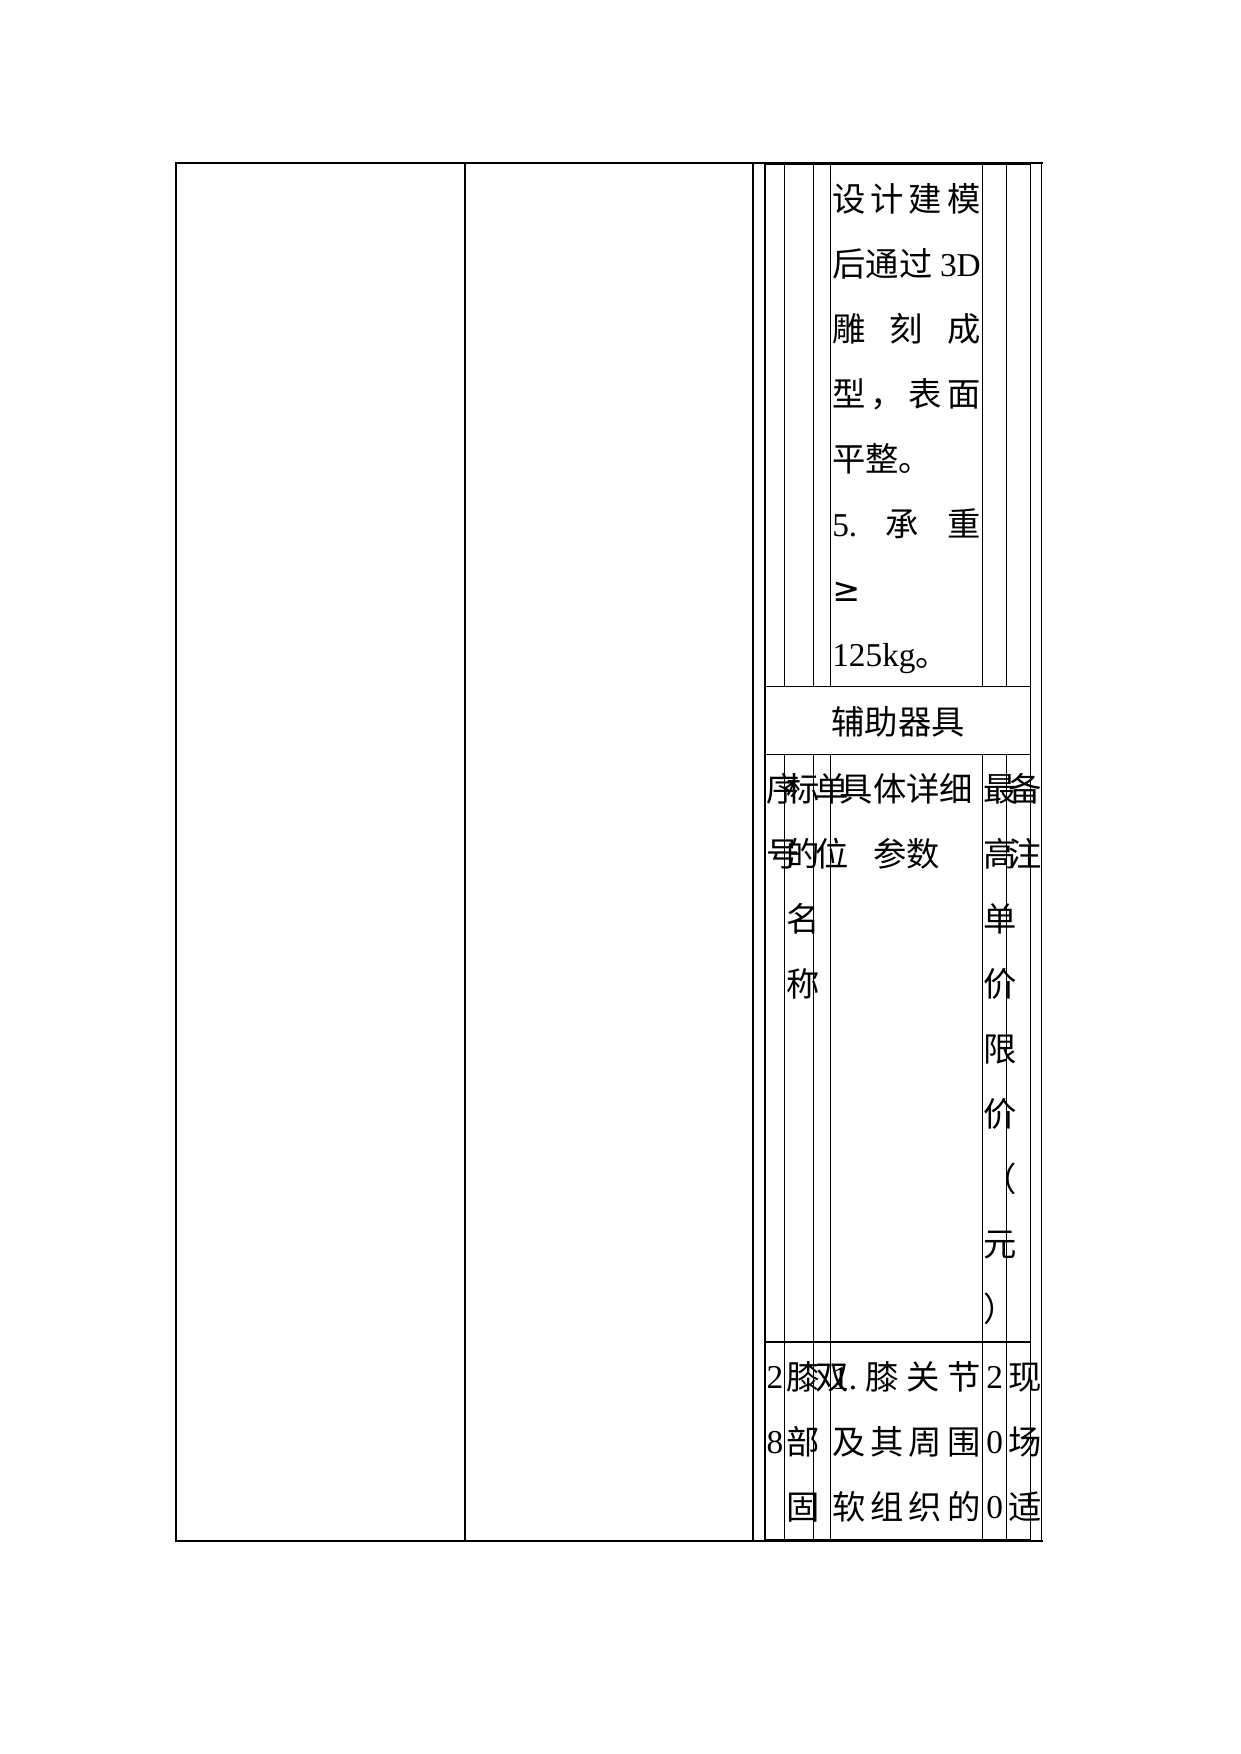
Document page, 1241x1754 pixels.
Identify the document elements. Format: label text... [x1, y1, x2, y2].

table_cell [754, 164, 764, 1540]
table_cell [983, 165, 1006, 686]
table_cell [1031, 164, 1041, 1540]
table_cell [177, 164, 464, 1540]
table_cell （二）服务配套的辅具清单及技术参数要求： [785, 755, 813, 849]
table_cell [1007, 165, 1030, 686]
table_cell （二）服务配套的辅具清单及技术参数要求： [831, 755, 982, 1341]
table_cell （二）服务配套的辅具清单及技术参数要求： [983, 755, 1006, 1341]
table_cell （二）服务配套的辅具清单及技术参数要求： [785, 846, 813, 1341]
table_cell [814, 165, 830, 686]
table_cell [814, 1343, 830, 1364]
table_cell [785, 165, 813, 686]
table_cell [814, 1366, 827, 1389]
table_cell （二）服务配套的辅具清单及技术参数要求： [766, 687, 1030, 754]
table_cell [814, 1382, 830, 1539]
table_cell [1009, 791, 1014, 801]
table_cell （二）服务配套的辅具清单及技术参数要求： [766, 755, 784, 1341]
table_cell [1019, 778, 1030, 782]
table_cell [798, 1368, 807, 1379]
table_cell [1007, 1343, 1030, 1539]
table_cell （二）服务配套的辅具清单及技术参数要求： [1007, 801, 1030, 1341]
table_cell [983, 1343, 1006, 1539]
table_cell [766, 165, 784, 686]
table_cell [831, 165, 982, 686]
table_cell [766, 1343, 784, 1539]
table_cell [785, 1343, 813, 1539]
table_cell （二）服务配套的辅具清单及技术参数要求： [814, 797, 830, 1341]
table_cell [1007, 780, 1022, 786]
table_cell 2 [466, 164, 752, 1540]
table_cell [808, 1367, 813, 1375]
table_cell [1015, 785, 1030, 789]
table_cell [831, 1343, 982, 1539]
